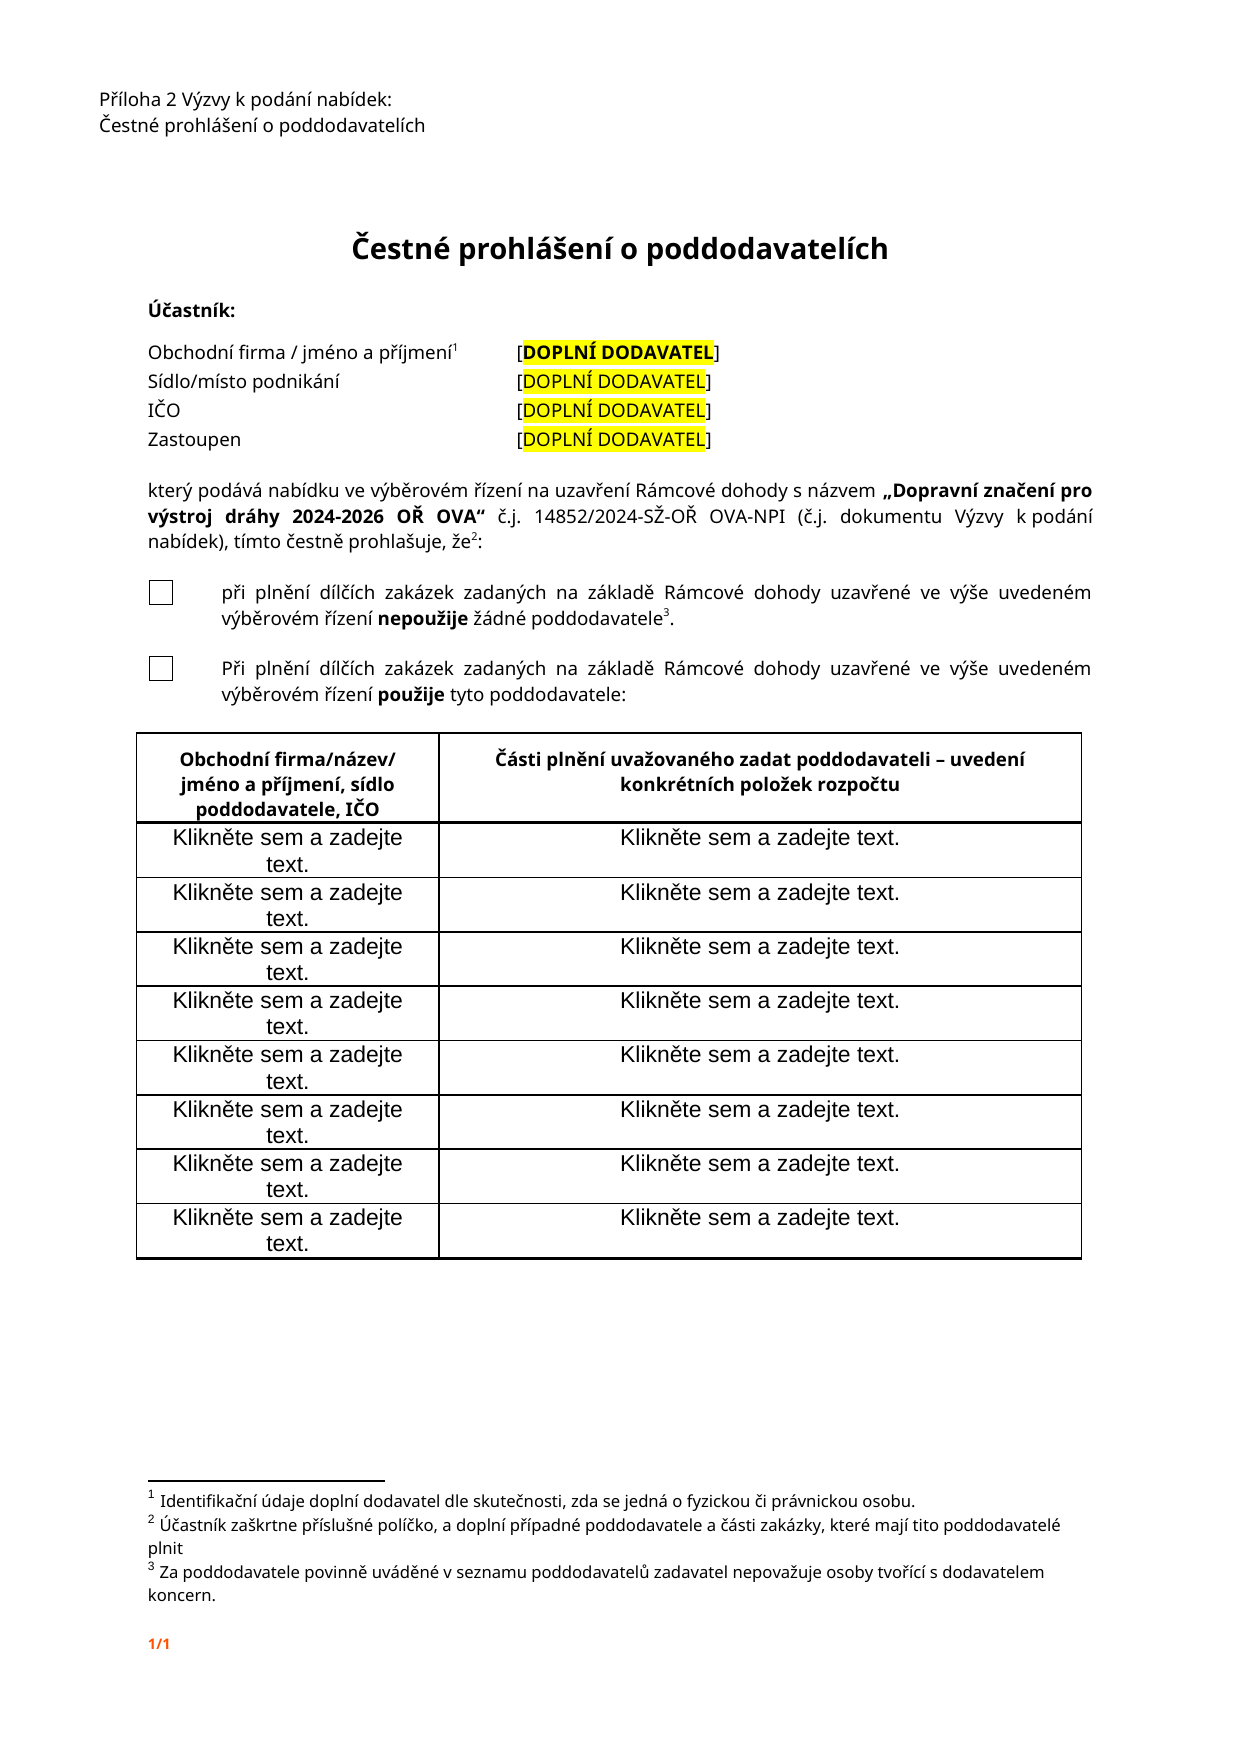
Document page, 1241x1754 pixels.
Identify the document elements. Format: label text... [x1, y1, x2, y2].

text Účastník: [148, 293, 1093, 324]
text Při plnění dílčích zakázek zadaných na základě Rámcové dohody uzavřené ve výše uvedeném výběrovém řízení použije tyto poddodavatele: [148, 655, 1093, 706]
text při plnění dílčích zakázek zadaných na základě Rámcové dohody uzavřené ve výše uvedeném výběrovém řízení nepoužije žádné poddodavatele. [148, 579, 1093, 630]
text Zastoupen [148, 423, 1093, 452]
title Čestné prohlášení o poddodavatelích [148, 228, 1093, 268]
table_header Obchodní firma/název/ jméno a příjmení, sídlo poddodavatele, IČO [137, 734, 438, 821]
text který podává nabídku ve výběrovém řízení na uzavření Rámcové dohody s názvem „Dopravní značení pro výstroj dráhy 2024-2026 OŘ OVA“ č.j. 14852/2024-SŽ-OŘ OVA-NPI (č.j. dokumentu Výzvy k podání nabídek), tímto čestně prohlašuje, že: [148, 478, 1093, 554]
text IČO [148, 394, 1093, 423]
table_header Části plnění uvažovaného zadat poddodavateli – uvedení konkrétních položek rozpočtu [440, 734, 1081, 821]
text Obchodní firma / jméno a příjmení [148, 336, 1093, 365]
text Sídlo/místo podnikání [DOPLNÍ DODAVATEL] [148, 365, 1093, 394]
